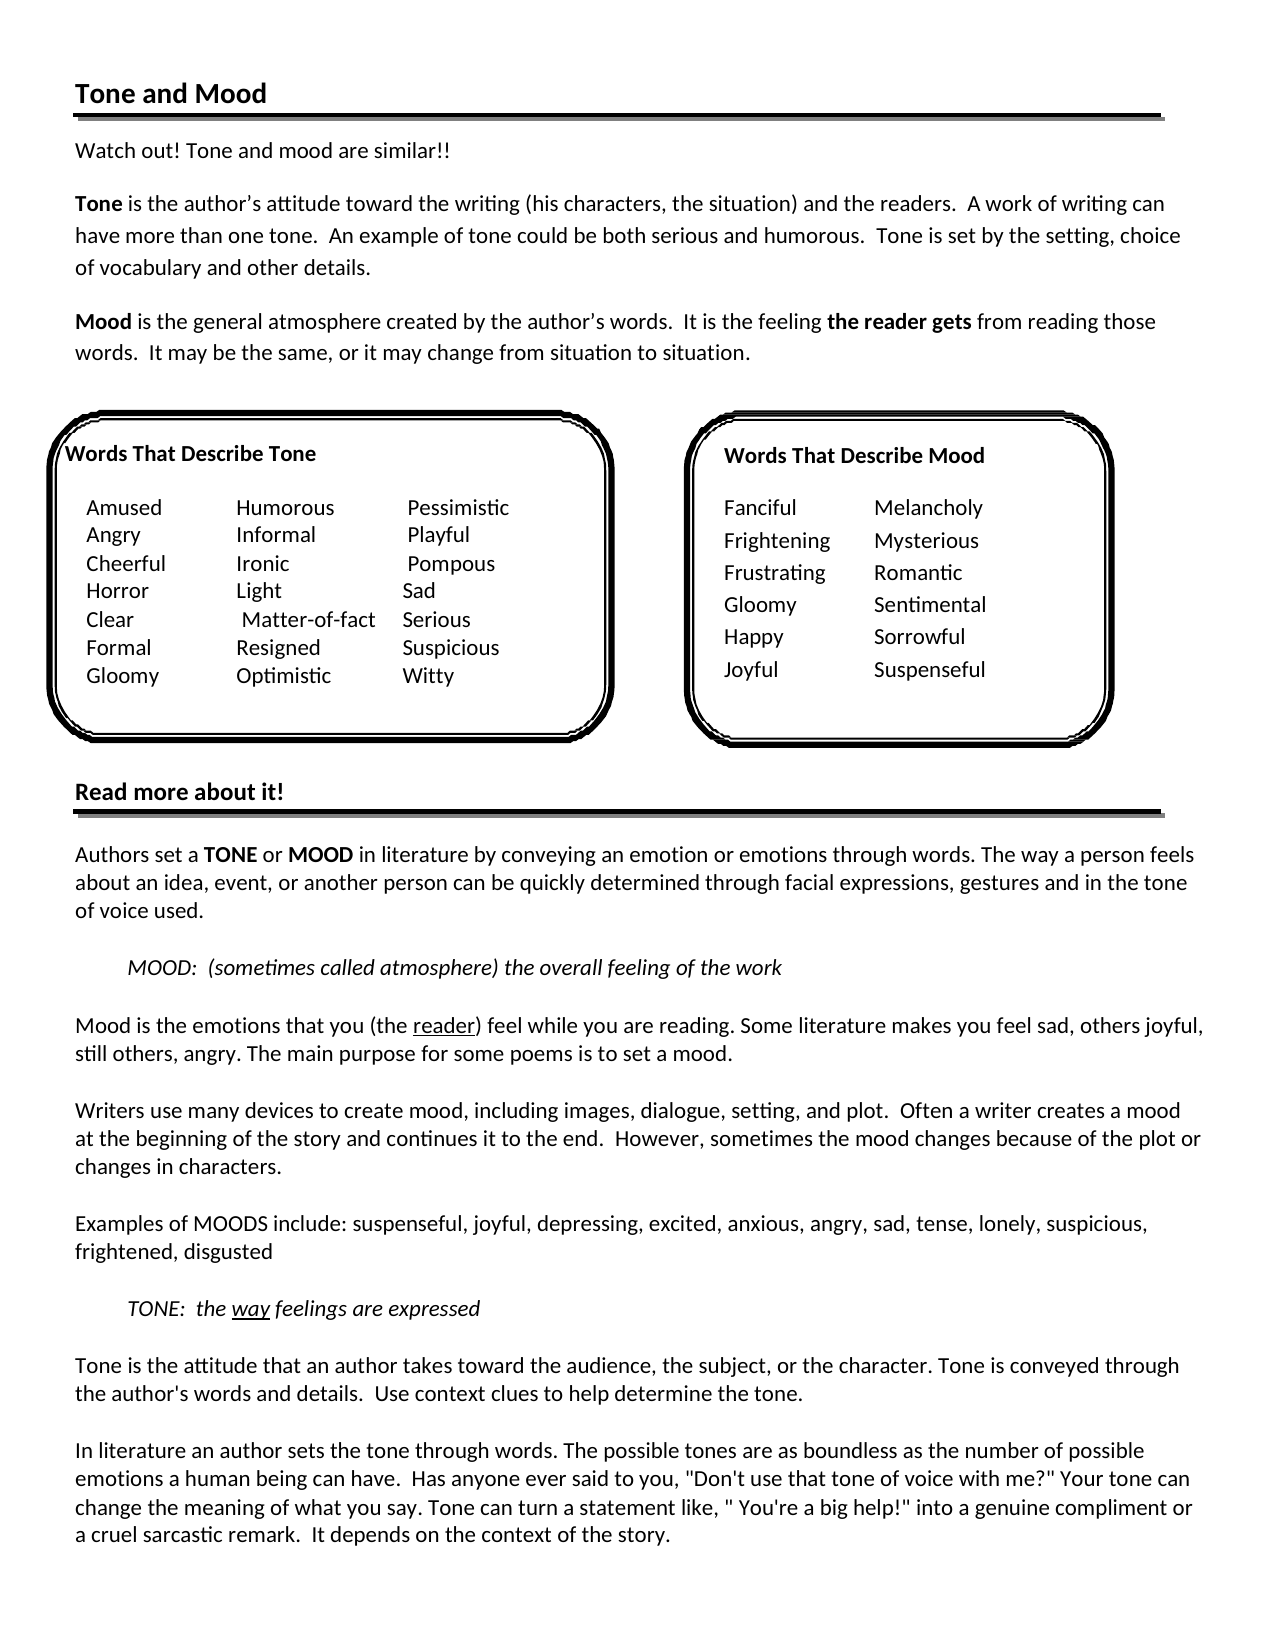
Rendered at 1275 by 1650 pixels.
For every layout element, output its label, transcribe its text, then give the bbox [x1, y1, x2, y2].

text at the beginning of the story and continues it to the end. However, sometimes the mood changes because of the plot or changes in characters. [75, 1124, 1203, 1180]
text Tone is the attitude that an author takes toward the audience, the subject, or the character. Tone is conveyed through the author's words and details. Use context clues to help determine the tone. [75, 1351, 1184, 1407]
text Writers use many devices to create mood, including images, dialogue, setting, and plot. Often a writer creates a mood [75, 1096, 1212, 1124]
text Read more about it! [75, 776, 1212, 807]
text Watch out! Tone and mood are similar!! [75, 136, 1212, 164]
text Words That Describe Mood [724, 441, 1212, 469]
text TONE: the way feelings are expressed [127, 1294, 1212, 1322]
text Examples of MOODS include: suspenseful, joyful, depressing, excited, anxious, angry, sad, tense, lonely, suspicious, frightened, disgusted [75, 1209, 1150, 1265]
text Fanciful Melancholy Frightening Mysterious Frustrating Romantic Gloomy Sentimental Happy Sorrowful [724, 493, 993, 650]
text In literature an author sets the tone through words. The possible tones are as boundless as the number of possible emotions a human being can have. Has anyone ever said to you, "Don't use that tone of voice with me?" Your tone can change the meaning of what you say. Tone can turn a statement like, " You're a big help!" into a genuine compliment or a cruel sarcastic remark. It depends on the context of the story. [75, 1437, 1196, 1549]
text Tone is the author’s attitude toward the writing (his characters, the situation) and the readers. A work of writing can have more than one tone. An example of tone could be both serious and humorous. Tone is set by the setting, choice of vocabulary and other details. [75, 189, 1183, 282]
text Joyful Suspenseful [724, 655, 1212, 683]
text Mood is the general atmosphere created by the author’s words. It is the feeling the reader gets from reading those words. It may be the same, or it may change from situation to situation. [75, 304, 1160, 366]
text Authors set a TONE or MOOD in literature by conveying an emotion or emotions through words. The way a person feels about an idea, event, or another person can be quickly determined through facial expressions, gestures and in the tone of voice used. [75, 840, 1198, 924]
text MOOD: (sometimes called atmosphere) the overall feeling of the work [127, 953, 1212, 981]
text Tone and Mood [75, 75, 1212, 110]
text Words That Describe Tone [64, 439, 463, 467]
text Mood is the emotions that you (the reader) feel while you are reading. Some literature makes you feel sad, others joyful, still others, angry. The main purpose for some poems is to set a mood. [75, 1011, 1206, 1067]
